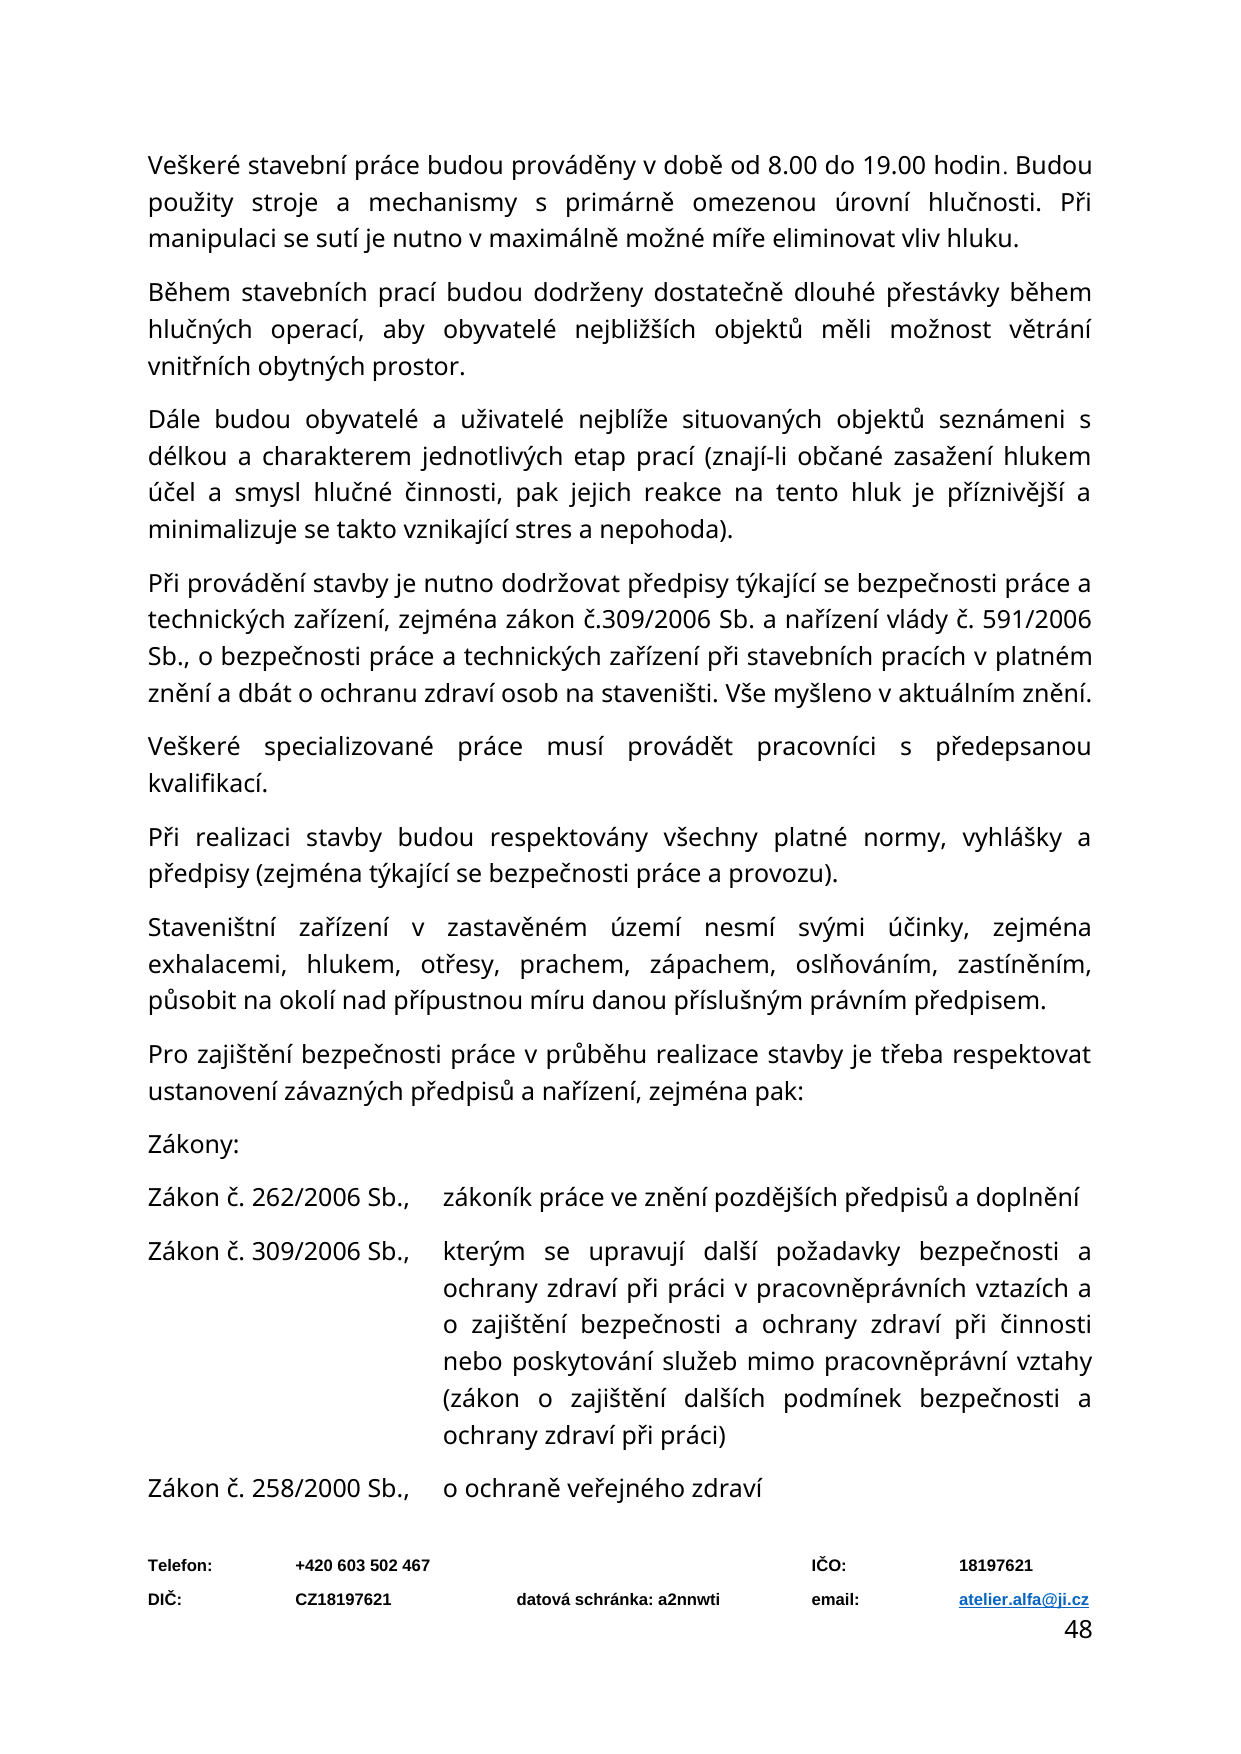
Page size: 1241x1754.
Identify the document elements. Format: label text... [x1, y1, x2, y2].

text Staveništní zařízení v zastavěném území nesmí svými účinky, zejména exhalacemi, hlukem, otřesy, prachem, zápachem, oslňováním, zastíněním, působit na okolí nad přípustnou míru danou příslušným právním předpisem. [148, 909, 1093, 1017]
text Při provádění stavby je nutno dodržovat předpisy týkající se bezpečnosti práce a technických zařízení, zejména zákon č.309/2006 Sb. a nařízení vlády č. 591/2006 Sb., o bezpečnosti práce a technických zařízení při stavebních pracích v platném znění a dbát o ochranu zdraví osob na staveništi. Vše myšleno v aktuálním znění. [148, 565, 1093, 710]
text Dále budou obyvatelé a uživatelé nejblíže situovaných objektů seznámeni s délkou a charakterem jednotlivých etap prací (znají-li občané zasažení hlukem účel a smysl hlučné činnosti, pak jejich reakce na tento hluk je příznivější a minimalizuje se takto vznikající stres a nepohoda). [148, 402, 1093, 546]
text Pro zajištění bezpečnosti práce v průběhu realizace stavby je třeba respektovat ustanovení závazných předpisů a nařízení, zejména pak: [148, 1036, 1093, 1107]
text Veškeré specializované práce musí provádět pracovníci s předepsanou kvalifikací. [148, 729, 1093, 800]
text Zákon č. 309/2006 Sb., kterým se upravují další požadavky bezpečnosti a ochrany zdraví při práci v pracovněprávních vztazích a o zajištění bezpečnosti a ochrany zdraví při činnosti nebo poskytování služeb mimo pracovněprávní vztahy (zákon o zajištění dalších podmínek bezpečnosti a ochrany zdraví při práci) [148, 1233, 1093, 1451]
text Při realizaci stavby budou respektovány všechny platné normy, vyhlášky a předpisy (zejména týkající se bezpečnosti práce a provozu). [148, 819, 1093, 890]
text Zákony: [148, 1127, 1093, 1161]
text Zákon č. 258/2000 Sb., o ochraně veřejného zdraví [148, 1471, 1093, 1505]
text Veškeré stavební práce budou prováděny v době od 8.00 do 19.00 hodin. Budou použity stroje a mechanismy s primárně omezenou úrovní hlučnosti. Při manipulaci se sutí je nutno v maximálně možné míře eliminovat vliv hluku. [148, 148, 1093, 255]
text Zákon č. 262/2006 Sb., zákoník práce ve znění pozdějších předpisů a doplnění [148, 1180, 1093, 1214]
text Během stavebních prací budou dodrženy dostatečně dlouhé přestávky během hlučných operací, aby obyvatelé nejbližších objektů měli možnost větrání vnitřních obytných prostor. [148, 274, 1093, 382]
